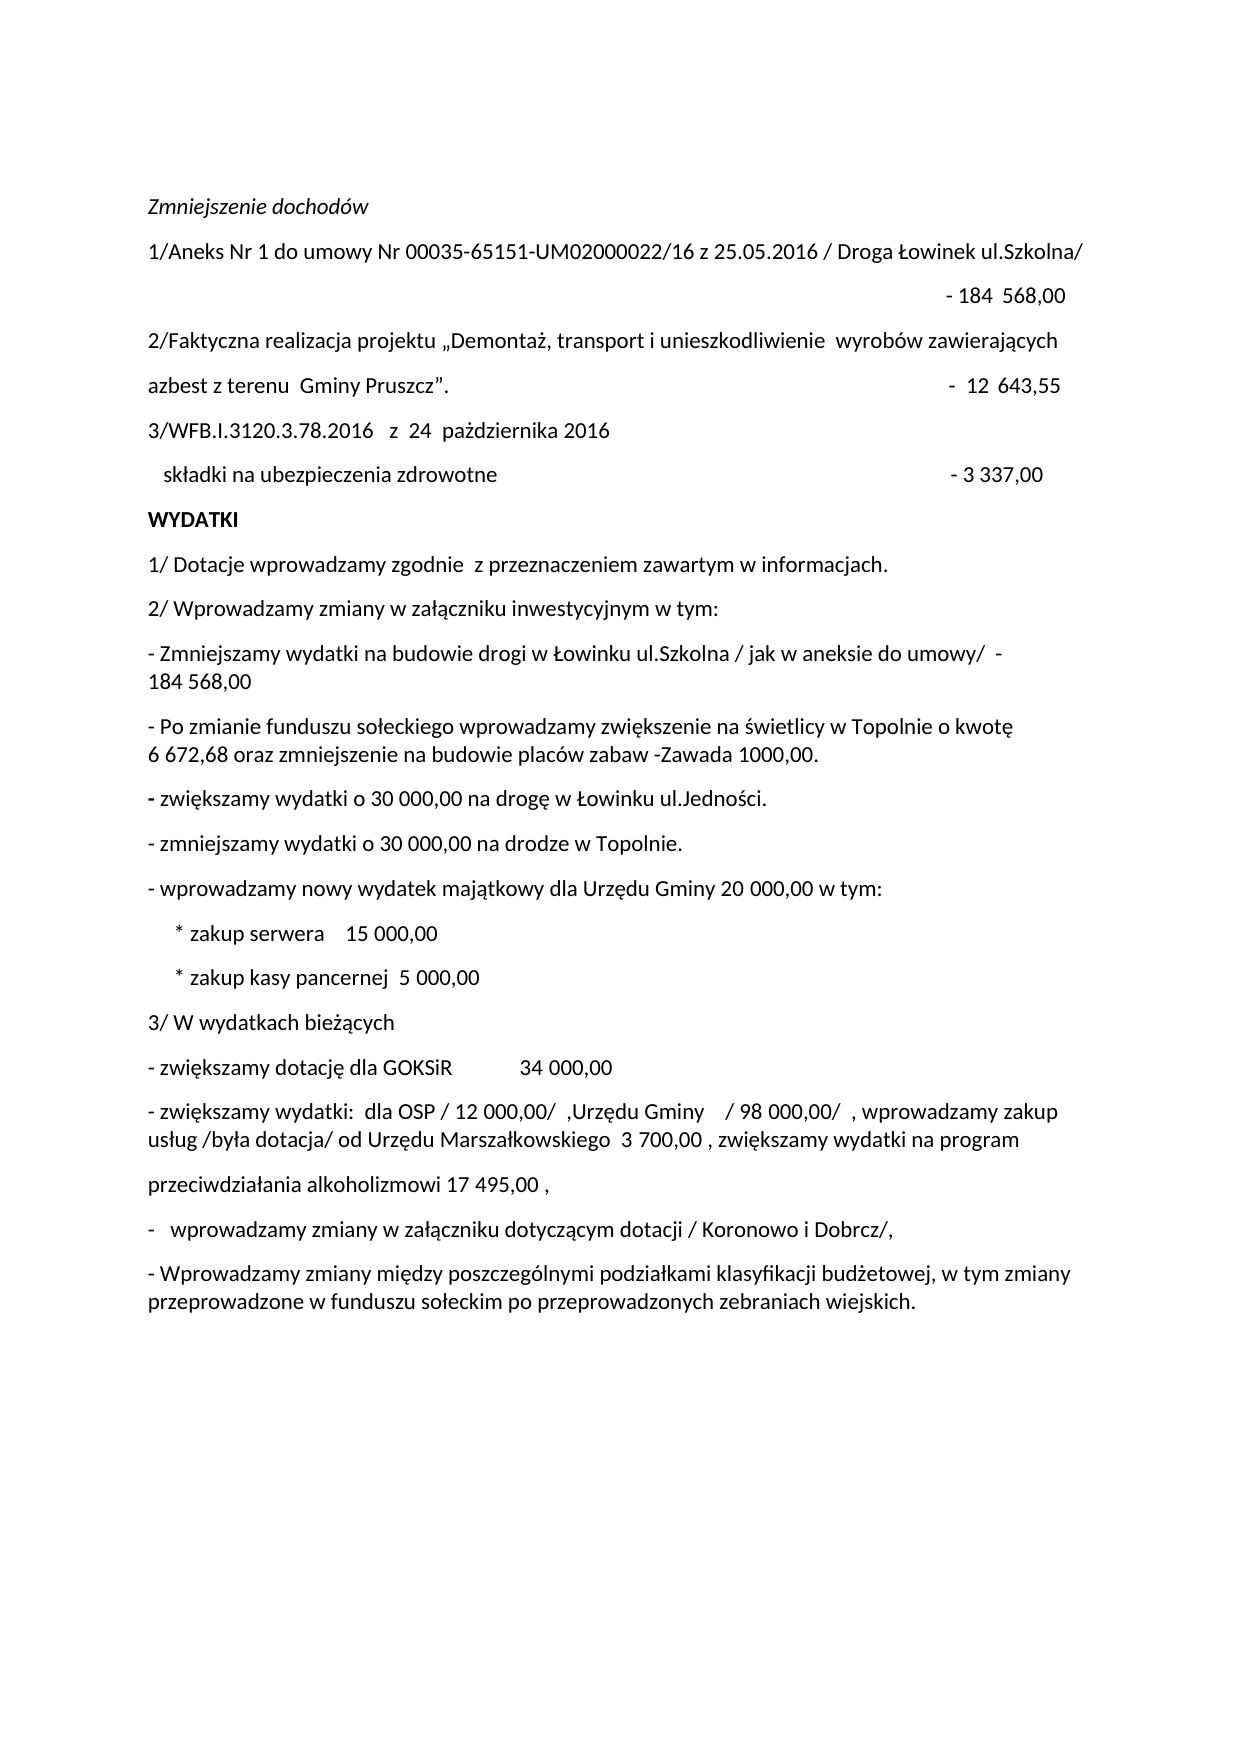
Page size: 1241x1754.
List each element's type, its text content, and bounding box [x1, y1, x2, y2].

text - zwiększamy wydatki o 30 000,00 na drogę w Łowinku ul.Jedności. [148, 784, 1093, 813]
text 2/Faktyczna realizacja projektu „Demontaż, transport i unieszkodliwienie wyrobów zawierających [148, 326, 1093, 354]
text * zakup serwera 15 000,00 [148, 919, 1093, 947]
text 1/Aneks Nr 1 do umowy Nr 00035-65151-UM02000022/16 z 25.05.2016 / Droga Łowinek ul.Szkolna/ [148, 237, 1093, 265]
text - Zmniejszamy wydatki na budowie drogi w Łowinku ul.Szkolna / jak w aneksie do umowy/ - 184 568,00 [148, 639, 1093, 695]
text - 184 568,00 [148, 282, 1093, 310]
text 3/ W wydatkach bieżących [148, 1008, 1093, 1036]
text WYDATKI [148, 505, 1093, 533]
text - zwiększamy wydatki: dla OSP / 12 000,00/ ,Urzędu Gminy / 98 000,00/ , wprowadzamy zakup usług /była dotacja/ od Urzędu Marszałkowskiego 3 700,00 , zwiększamy wydatki na program [148, 1097, 1093, 1153]
text - Po zmianie funduszu sołeckiego wprowadzamy zwiększenie na świetlicy w Topolnie o kwotę 6 672,68 oraz zmniejszenie na budowie placów zabaw -Zawada 1000,00. [148, 712, 1093, 768]
text składki na ubezpieczenia zdrowotne - 3 337,00 [148, 460, 1093, 488]
text - zmniejszamy wydatki o 30 000,00 na drodze w Topolnie. [148, 829, 1093, 857]
text - wprowadzamy nowy wydatek majątkowy dla Urzędu Gminy 20 000,00 w tym: [148, 874, 1093, 902]
text 2/ Wprowadzamy zmiany w załączniku inwestycyjnym w tym: [148, 594, 1093, 622]
text azbest z terenu Gminy Pruszcz”. - 12 643,55 [148, 371, 1093, 399]
text przeciwdziałania alkoholizmowi 17 495,00 , [148, 1170, 1093, 1198]
text * zakup kasy pancernej 5 000,00 [148, 963, 1093, 991]
text - zwiększamy dotację dla GOKSiR 34 000,00 [148, 1053, 1093, 1081]
text - Wprowadzamy zmiany między poszczególnymi podziałkami klasyfikacji budżetowej, w tym zmiany przeprowadzone w funduszu sołeckim po przeprowadzonych zebraniach wiejskich. [148, 1259, 1093, 1316]
text - wprowadzamy zmiany w załączniku dotyczącym dotacji / Koronowo i Dobrcz/, [148, 1215, 1093, 1243]
text 3/WFB.I.3120.3.78.2016 z 24 pażdziernika 2016 [148, 416, 1093, 444]
text Zmniejszenie dochodów [148, 192, 1093, 220]
text 1/ Dotacje wprowadzamy zgodnie z przeznaczeniem zawartym w informacjach. [148, 550, 1093, 578]
